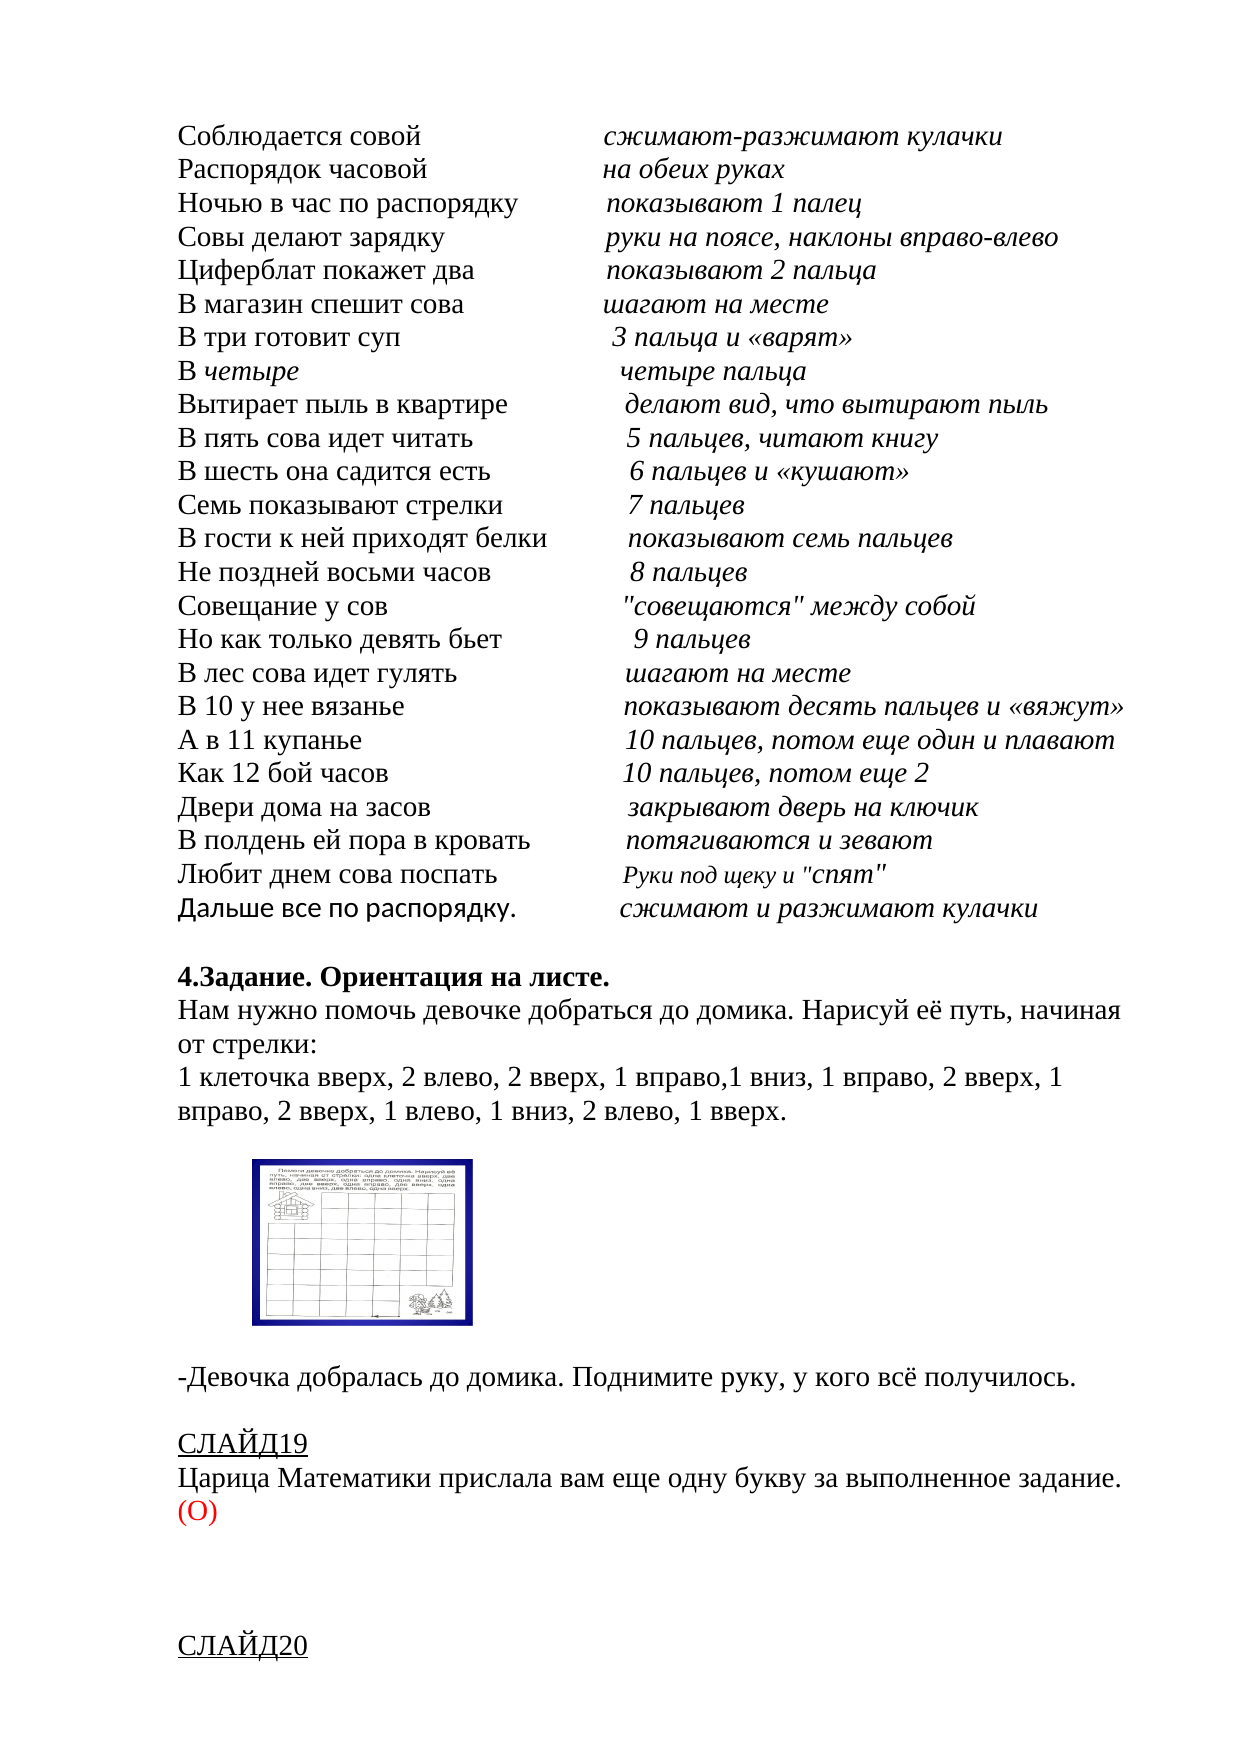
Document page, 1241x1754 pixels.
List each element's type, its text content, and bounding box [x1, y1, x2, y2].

text Семь показывают стрелки 7 пальцев [177, 487, 1152, 521]
text В четыре четыре пальца [177, 353, 1152, 386]
text В три готовит суп 3 пальца и «варят» [177, 319, 1152, 353]
text Царица Математики прислала вам еще одну букву за выполненное задание.(О) [177, 1460, 1152, 1527]
text В магазин спешит сова шагают на месте [177, 286, 1152, 319]
text В шесть она садится есть 6 пальцев и «кушают» [177, 453, 1152, 487]
text Но как только девять бьет 9 пальцев [177, 621, 1152, 655]
text В гости к ней приходят белки показывают семь пальцев [177, 521, 1152, 554]
text Вытирает пыль в квартире делают вид, что вытирают пыль [177, 386, 1152, 420]
list 1 клеточка вверх, 2 влево, 2 вверх, 1 вправо,1 вниз, 1 вправо, 2 вверх, 1 вправо, 2 вверх, 1 влево, 1 вниз, 2 влево, 1 вверх. [177, 1059, 1152, 1126]
text А в 11 купанье 10 пальцев, потом еще один и плавают [177, 722, 1152, 755]
text В лес сова идет гулять шагают на месте [177, 655, 1152, 688]
text Нам нужно помочь девочке добраться до домика. Нарисуй её путь, начиная от стрелки: [177, 992, 1152, 1059]
text Распорядок часовой на обеих руках [177, 152, 1152, 185]
text 4.Задание. Ориентация на листе. [177, 959, 1152, 992]
text Дальше все по распорядку. сжимают и разжимают кулачки [177, 889, 1152, 925]
text СЛАЙД19 [177, 1426, 1152, 1460]
text Как 12 бой часов 10 пальцев, потом еще 2 [177, 755, 1152, 789]
text В 10 у нее вязанье показывают десять пальцев и «вяжут» [177, 688, 1152, 722]
text Не поздней восьми часов 8 пальцев [177, 554, 1152, 588]
text Ночью в час по распорядку показывают 1 палец [177, 185, 1152, 219]
text Циферблат покажет два показывают 2 пальца [177, 252, 1152, 286]
picture [252, 1159, 473, 1326]
text -Девочка добралась до домика. Поднимите руку, у кого всё получилось. [177, 1359, 1152, 1393]
text СЛАЙД20 [177, 1628, 1152, 1661]
text Любит днем сова поспать Руки под щеку и "спят" [177, 856, 1152, 889]
text В полдень ей пора в кровать потягиваются и зевают [177, 822, 1152, 856]
text Соблюдается совой сжимают-разжимают кулачки [177, 118, 1152, 152]
text Совещание у сов "совещаются" между собой [177, 588, 1152, 621]
text Совы делают зарядку руки на поясе, наклоны вправо-влево [177, 219, 1152, 252]
text В пять сова идет читать 5 пальцев, читают книгу [177, 420, 1152, 453]
text Двери дома на засов закрывают дверь на ключик [177, 789, 1152, 822]
